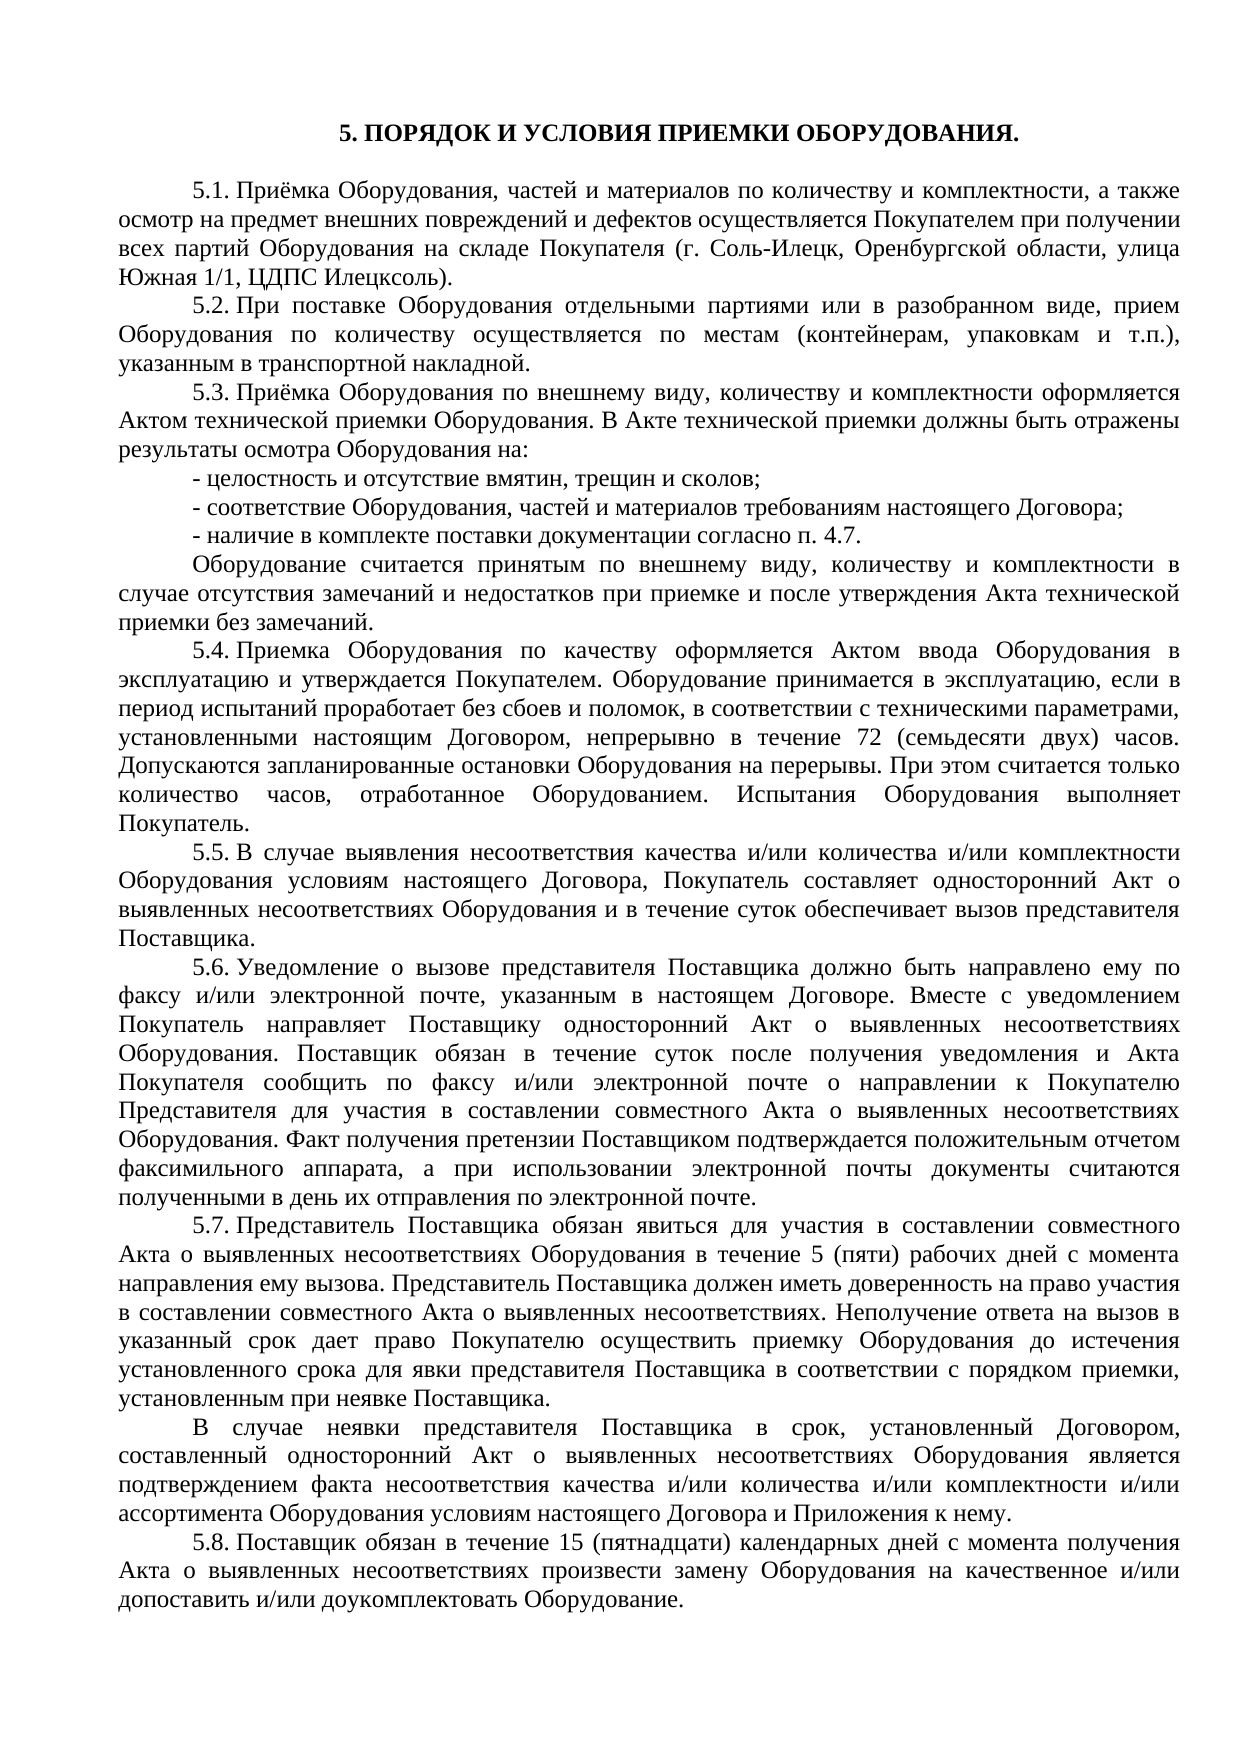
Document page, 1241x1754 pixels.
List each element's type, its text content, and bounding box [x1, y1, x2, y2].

text 5.1. Приёмка Оборудования, частей и материалов по количеству и комплектности, а также осмотр на предмет внешних повреждений и дефектов осуществляется Покупателем при получении всех партий Оборудования на складе Покупателя (г. Соль-Илецк, Оренбургской области, улица Южная 1/1, ЦДПС Илецксоль). [118, 176, 1181, 291]
text В случае неявки представителя Поставщика в срок, установленный Договором, составленный односторонний Акт о выявленных несоответствиях Оборудования является подтверждением факта несоответствия качества и/или количества и/или комплектности и/или ассортимента Оборудования условиям настоящего Договора и Приложения к нему. [118, 1412, 1181, 1527]
text 5.2. При поставке Оборудования отдельными партиями или в разобранном виде, прием Оборудования по количеству осуществляется по местам (контейнерам, упаковкам и т.п.), указанным в транспортной накладной. [118, 291, 1181, 377]
text 5.7. Представитель Поставщика обязан явиться для участия в составлении совместного Акта о выявленных несоответствиях Оборудования в течение 5 (пяти) рабочих дней с момента направления ему вызова. Представитель Поставщика должен иметь доверенность на право участия в составлении совместного Акта о выявленных несоответствиях. Неполучение ответа на вызов в указанный срок дает право Покупателю осуществить приемку Оборудования до истечения установленного срока для явки представителя Поставщика в соответствии с порядком приемки, установленным при неявке Поставщика. [118, 1211, 1181, 1412]
text - целостность и отсутствие вмятин, трещин и сколов; [118, 463, 1181, 492]
text 5.4. Приемка Оборудования по качеству оформляется Актом ввода Оборудования в эксплуатацию и утверждается Покупателем. Оборудование принимается в эксплуатацию, если в период испытаний проработает без сбоев и поломок, в соответствии с техническими параметрами, установленными настоящим Договором, непрерывно в течение 72 (семьдесяти двух) часов. Допускаются запланированные остановки Оборудования на перерывы. При этом считается только количество часов, отработанное Оборудованием. Испытания Оборудования выполняет Покупатель. [118, 636, 1181, 837]
text 5.8. Поставщик обязан в течение 15 (пятнадцати) календарных дней с момента получения Акта о выявленных несоответствиях произвести замену Оборудования на качественное и/или допоставить и/или доукомплектовать Оборудование. [118, 1527, 1181, 1613]
text 5.6. Уведомление о вызове представителя Поставщика должно быть направлено ему по факсу и/или электронной почте, указанным в настоящем Договоре. Вместе с уведомлением Покупатель направляет Поставщику односторонний Акт о выявленных несоответствиях Оборудования. Поставщик обязан в течение суток после получения уведомления и Акта Покупателя сообщить по факсу и/или электронной почте о направлении к Покупателю Представителя для участия в составлении совместного Акта о выявленных несоответствиях Оборудования. Факт получения претензии Поставщиком подтверждается положительным отчетом факсимильного аппарата, а при использовании электронной почты документы считаются полученными в день их отправления по электронной почте. [118, 952, 1181, 1211]
text 5.5. В случае выявления несоответствия качества и/или количества и/или комплектности Оборудования условиям настоящего Договора, Покупатель составляет односторонний Акт о выявленных несоответствиях Оборудования и в течение суток обеспечивает вызов представителя Поставщика. [118, 837, 1181, 952]
text 5. ПОРЯДОК И УСЛОВИЯ ПРИЕМКИ ОБОРУДОВАНИЯ. [118, 118, 1181, 147]
text 5.3. Приёмка Оборудования по внешнему виду, количеству и комплектности оформляется Актом технической приемки Оборудования. В Акте технической приемки должны быть отражены результаты осмотра Оборудования на: [118, 377, 1181, 463]
text - наличие в комплекте поставки документации согласно п. 4.7. [118, 521, 1181, 549]
text - соответствие Оборудования, частей и материалов требованиям настоящего Договора; [118, 492, 1181, 521]
text Оборудование считается принятым по внешнему виду, количеству и комплектности в случае отсутствия замечаний и недостатков при приемке и после утверждения Акта технической приемки без замечаний. [118, 549, 1181, 636]
